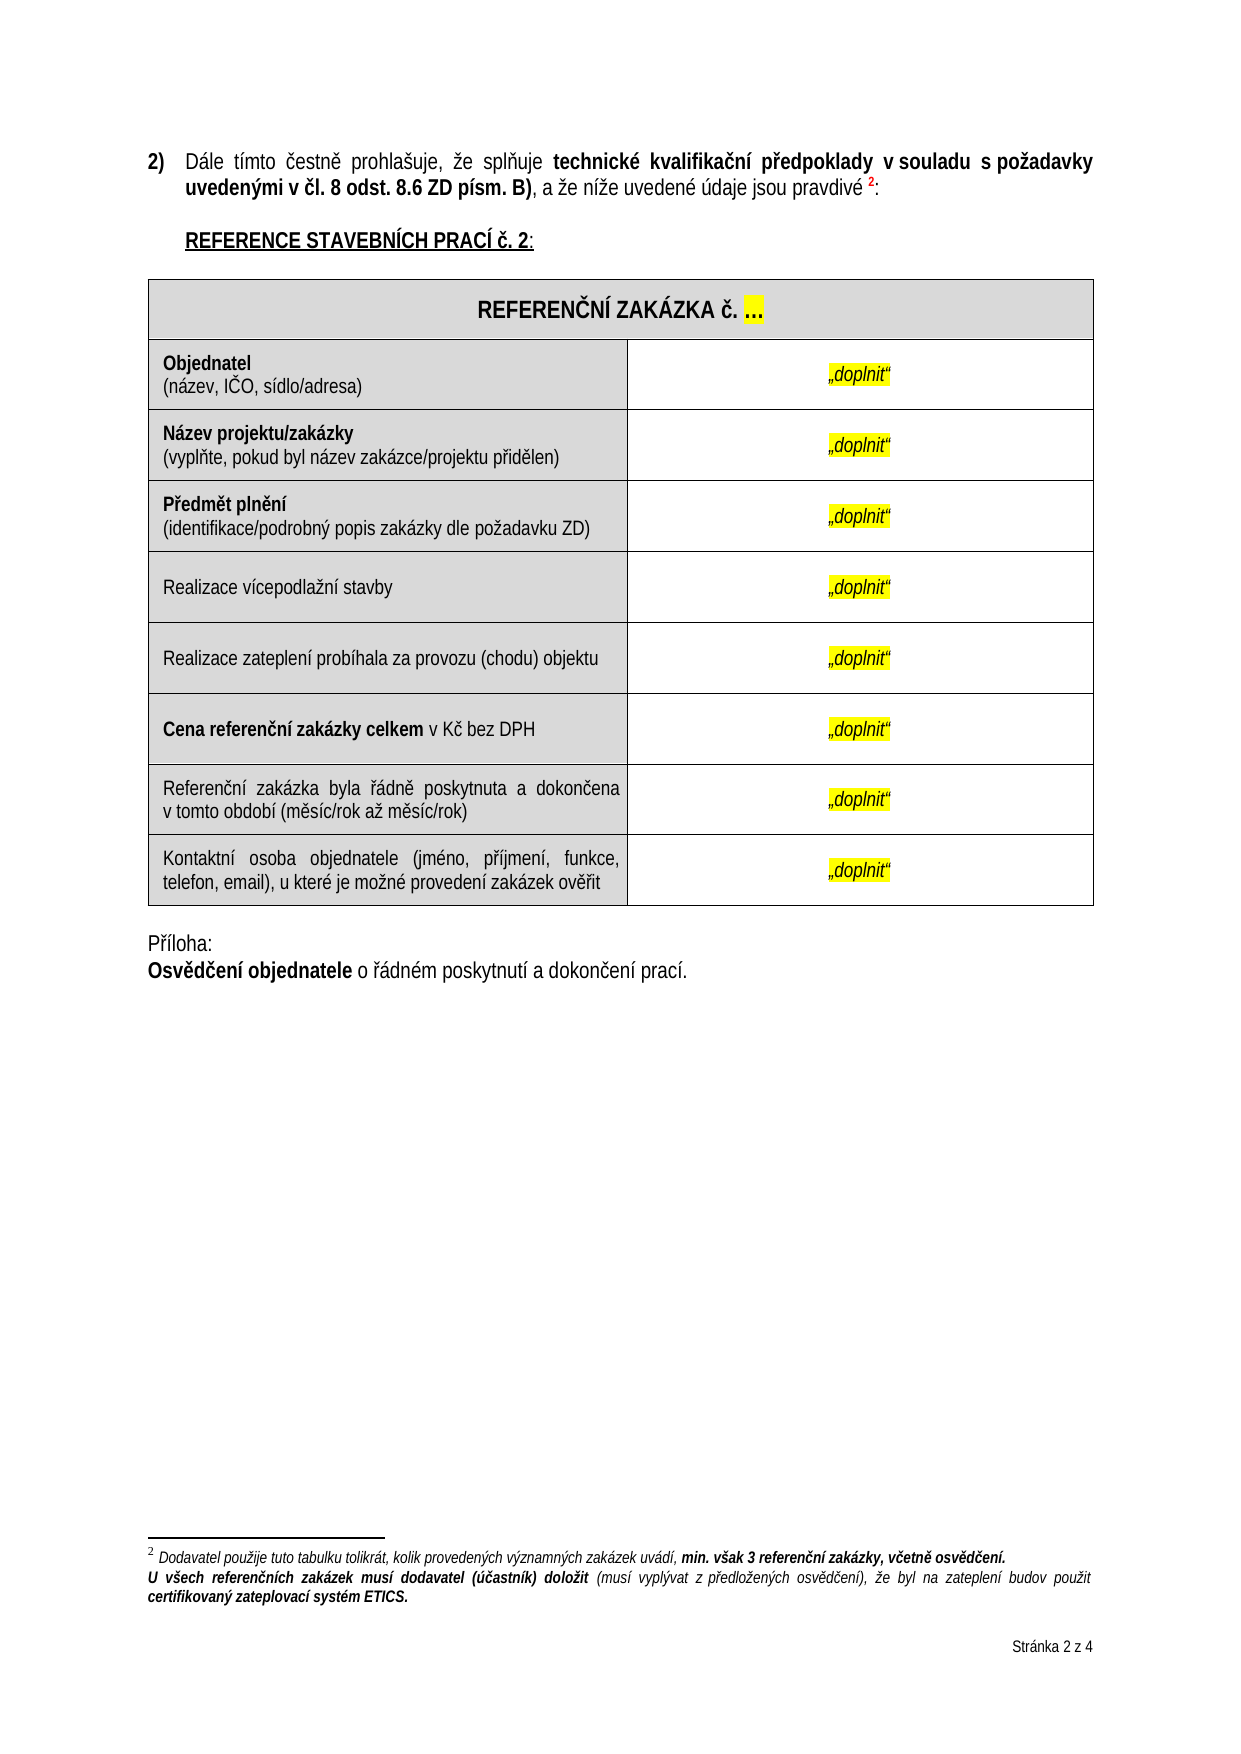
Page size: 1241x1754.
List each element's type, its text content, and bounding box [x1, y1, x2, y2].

table_cell Kontaktní osoba objednatele (jméno, příjmení, funkce, telefon, email), u které je možné provedení zakázek ověřit [149, 835, 627, 905]
text Osvědčení objednatele o řádném poskytnutí a dokončení prací. [148, 957, 1093, 983]
list Dále tímto čestně prohlašuje, že splňuje technické kvalifikační předpoklady v souladu s požadavky uvedenými v čl. 8 odst. 8.6 ZD písm. B), a že níže uvedené údaje jsou pravdivé : [148, 148, 1093, 200]
table_cell Název projektu/zakázky (vyplňte, pokud byl název zakázce/projektu přidělen) [149, 410, 627, 480]
text Příloha: [148, 930, 1093, 957]
table_cell „doplnit“ [628, 623, 1093, 693]
table_cell Objednatel (název, IČO, sídlo/adresa) [149, 340, 627, 409]
table_cell Referenční zakázka byla řádně poskytnuta a dokončena v tomto období (měsíc/rok až měsíc/rok) [149, 765, 627, 834]
table_cell „doplnit“ [628, 410, 1093, 480]
table_cell „doplnit“ [628, 835, 1093, 905]
table_cell Předmět plnění (identifikace/podrobný popis zakázky dle požadavku ZD) [149, 481, 627, 551]
table_cell „doplnit“ [628, 694, 1093, 763]
list REFERENCE STAVEBNÍCH PRACÍ č. 2: [185, 227, 1093, 253]
table_cell Cena referenční zakázky celkem v Kč bez DPH [149, 694, 627, 763]
table_cell Realizace vícepodlažní stavby [149, 552, 627, 622]
table_cell „doplnit“ [628, 481, 1093, 551]
table_cell „doplnit“ [628, 765, 1093, 834]
table_cell „doplnit“ [628, 552, 1093, 622]
table_cell „doplnit“ [628, 340, 1093, 409]
table_header REFERENČNÍ ZAKÁZKA č. … [149, 280, 1093, 338]
table_cell Realizace zateplení probíhala za provozu (chodu) objektu [149, 623, 627, 693]
